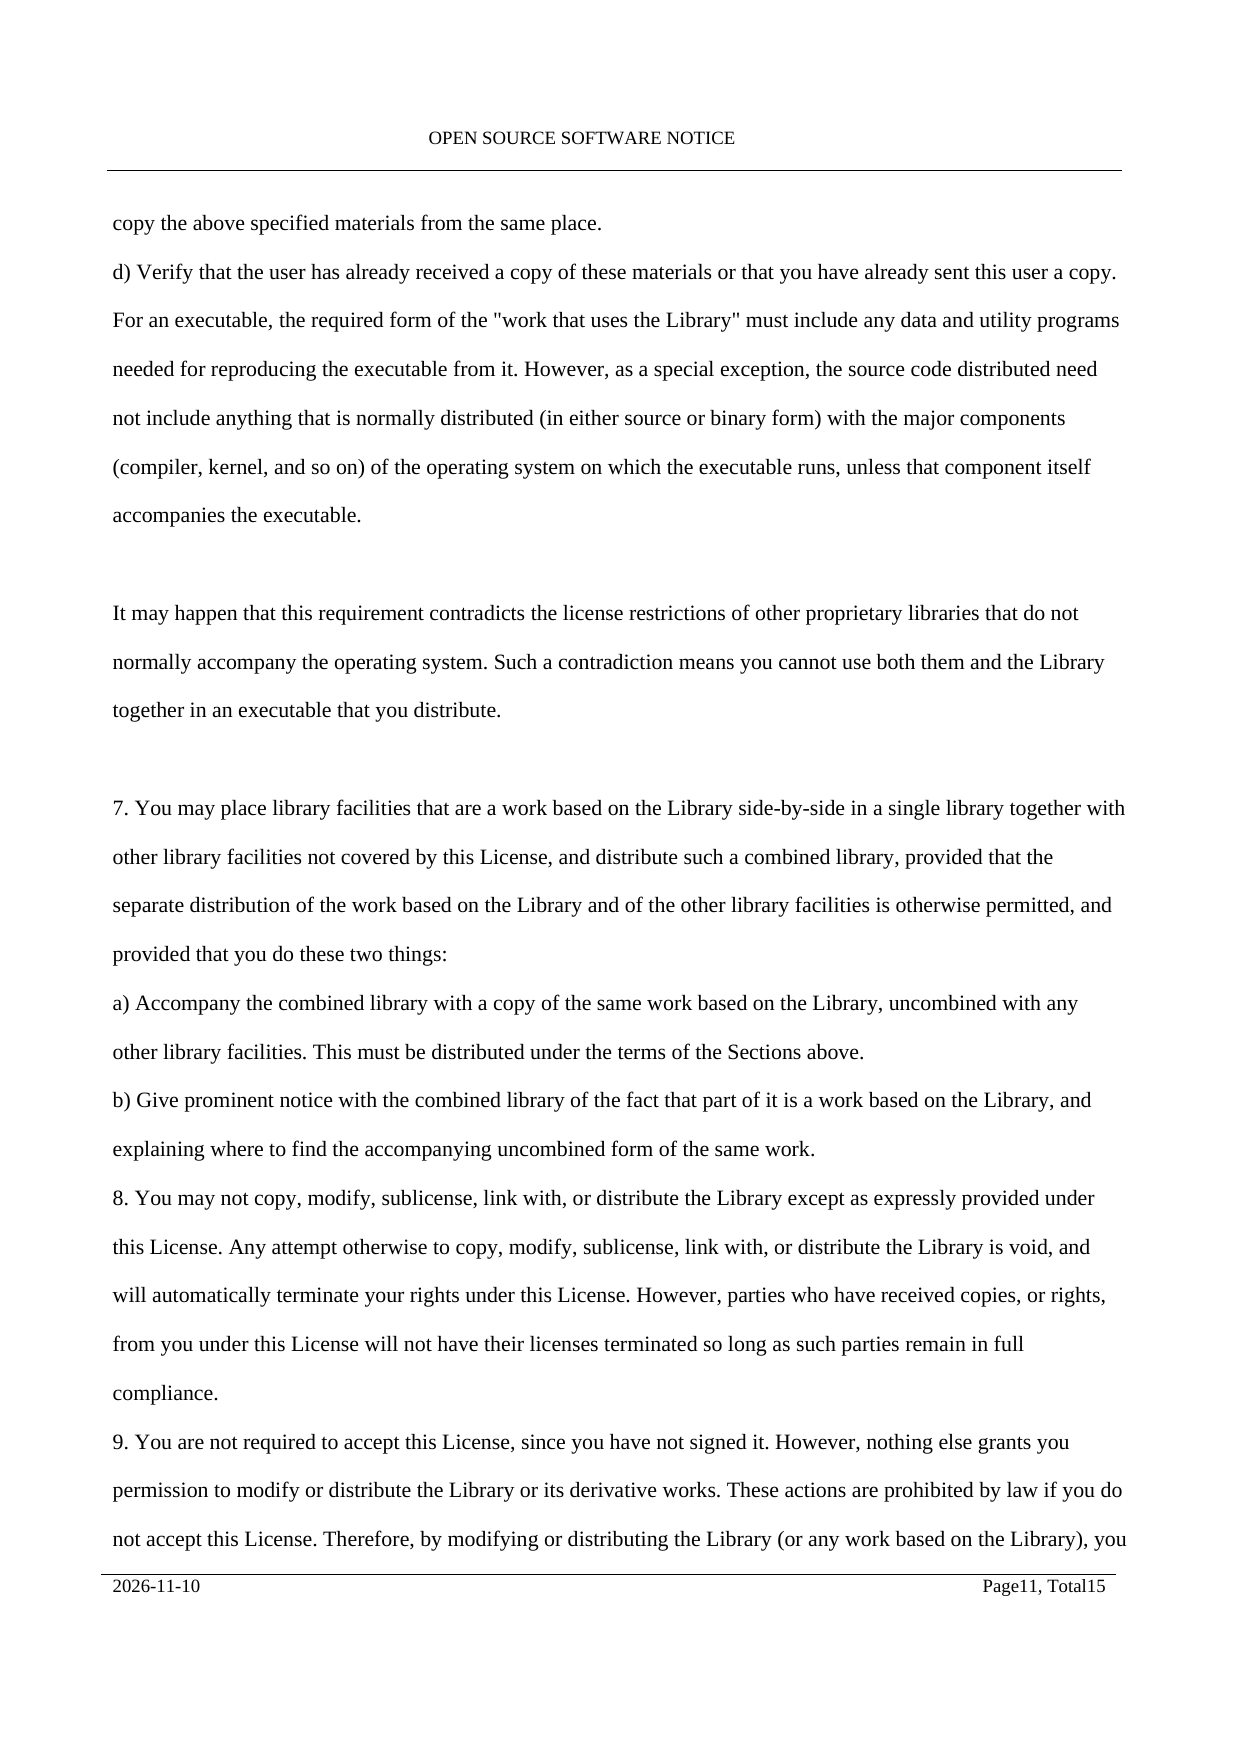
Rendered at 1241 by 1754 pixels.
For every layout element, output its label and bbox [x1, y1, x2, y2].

text [112, 206, 1128, 1555]
